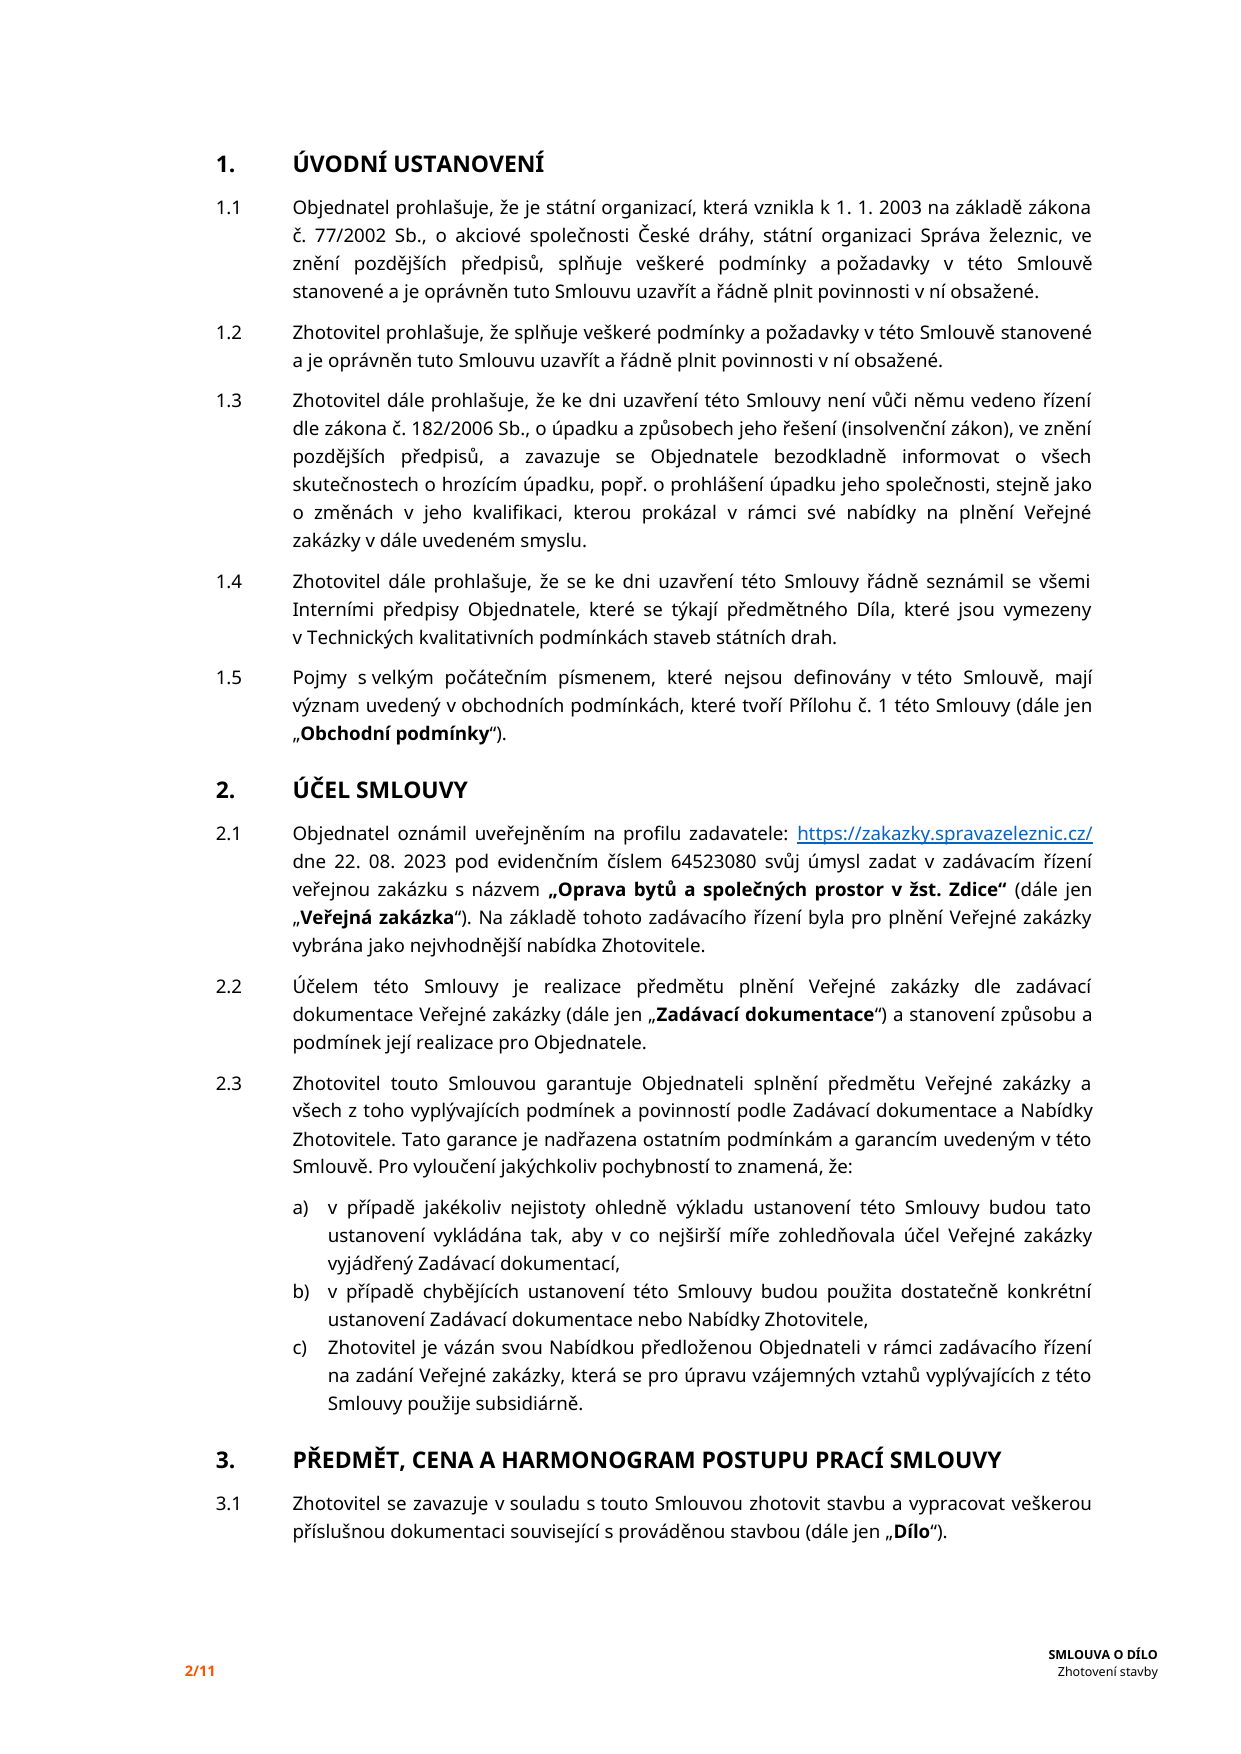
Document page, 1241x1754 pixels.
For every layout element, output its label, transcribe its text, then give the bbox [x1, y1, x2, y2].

text Zhotovitel je vázán svou Nabídkou předloženou Objednateli v rámci zadávacího řízení na zadání Veřejné zakázky, která se pro úpravu vzájemných vztahů vyplývajících z této Smlouvy použije subsidiárně. [292, 1334, 1093, 1416]
text ÚČEL SMLOUVY [216, 774, 1093, 805]
text Zhotovitel se zavazuje v souladu s touto Smlouvou zhotovit stavbu a vypracovat veškerou příslušnou dokumentaci související s prováděnou stavbou (dále jen „Dílo“). [216, 1490, 1093, 1544]
text Účelem této Smlouvy je realizace předmětu plnění Veřejné zakázky dle zadávací dokumentace Veřejné zakázky (dále jen „Zadávací dokumentace“) a stanovení způsobu a podmínek její realizace pro Objednatele. [216, 973, 1093, 1055]
text Pojmy s velkým počátečním písmenem, které nejsou definovány v této Smlouvě, mají význam uvedený v obchodních podmínkách, které tvoří Přílohu č. 1 této Smlouvy (dále jen „Obchodní podmínky“). [216, 665, 1093, 746]
text v případě jakékoliv nejistoty ohledně výkladu ustanovení této Smlouvy budou tato ustanovení vykládána tak, aby v co nejširší míře zohledňovala účel Veřejné zakázky vyjádřený Zadávací dokumentací, [292, 1194, 1093, 1276]
text Zhotovitel prohlašuje, že splňuje veškeré podmínky a požadavky v této Smlouvě stanovené a je oprávněn tuto Smlouvu uzavřít a řádně plnit povinnosti v ní obsažené. [216, 319, 1093, 372]
text PŘEDMĚT, CENA A HARMONOGRAM POSTUPU PRACÍ SMLOUVY [216, 1443, 1093, 1475]
text v případě chybějících ustanovení této Smlouvy budou použita dostatečně konkrétní ustanovení Zadávací dokumentace nebo Nabídky Zhotovitele, [292, 1278, 1093, 1332]
text Objednatel prohlašuje, že je státní organizací, která vznikla k 1. 1. 2003 na základě zákona č. 77/2002 Sb., o akciové společnosti České dráhy, státní organizaci Správa železnic, ve znění pozdějších předpisů, splňuje veškeré podmínky a požadavky v této Smlouvě stanovené a je oprávněn tuto Smlouvu uzavřít a řádně plnit povinnosti v ní obsažené. [216, 194, 1093, 304]
text Zhotovitel dále prohlašuje, že se ke dni uzavření této Smlouvy řádně seznámil se všemi Interními předpisy Objednatele, které se týkají předmětného Díla, které jsou vymezeny v Technických kvalitativních podmínkách staveb státních drah. [216, 568, 1093, 650]
text Zhotovitel dále prohlašuje, že ke dni uzavření této Smlouvy není vůči němu vedeno řízení dle zákona č. 182/2006 Sb., o úpadku a způsobech jeho řešení (insolvenční zákon), ve znění pozdějších předpisů, a zavazuje se Objednatele bezodkladně informovat o všech skutečnostech o hrozícím úpadku, popř. o prohlášení úpadku jeho společnosti, stejně jako o změnách v jeho kvalifikaci, kterou prokázal v rámci své nabídky na plnění Veřejné zakázky v dále uvedeném smyslu. [216, 387, 1093, 553]
text ÚVODNÍ USTANOVENÍ [216, 147, 1093, 179]
text Zhotovitel touto Smlouvou garantuje Objednateli splnění předmětu Veřejné zakázky a všech z toho vyplývajících podmínek a povinností podle Zadávací dokumentace a Nabídky Zhotovitele. Tato garance je nadřazena ostatním podmínkám a garancím uvedeným v této Smlouvě. Pro vyloučení jakýchkoliv pochybností to znamená, že: [216, 1070, 1093, 1179]
text Objednatel oznámil uveřejněním na profilu zadavatele: https://zakazky.spravazeleznic.cz/ dne 22. 08. 2023 pod evidenčním číslem 64523080 svůj úmysl zadat v zadávacím řízení veřejnou zakázku s názvem „Oprava bytů a společných prostor v žst. Zdice“ (dále jen „Veřejná zakázka“). Na základě tohoto zadávacího řízení byla pro plnění Veřejné zakázky vybrána jako nejvhodnější nabídka Zhotovitele. [216, 821, 1093, 958]
